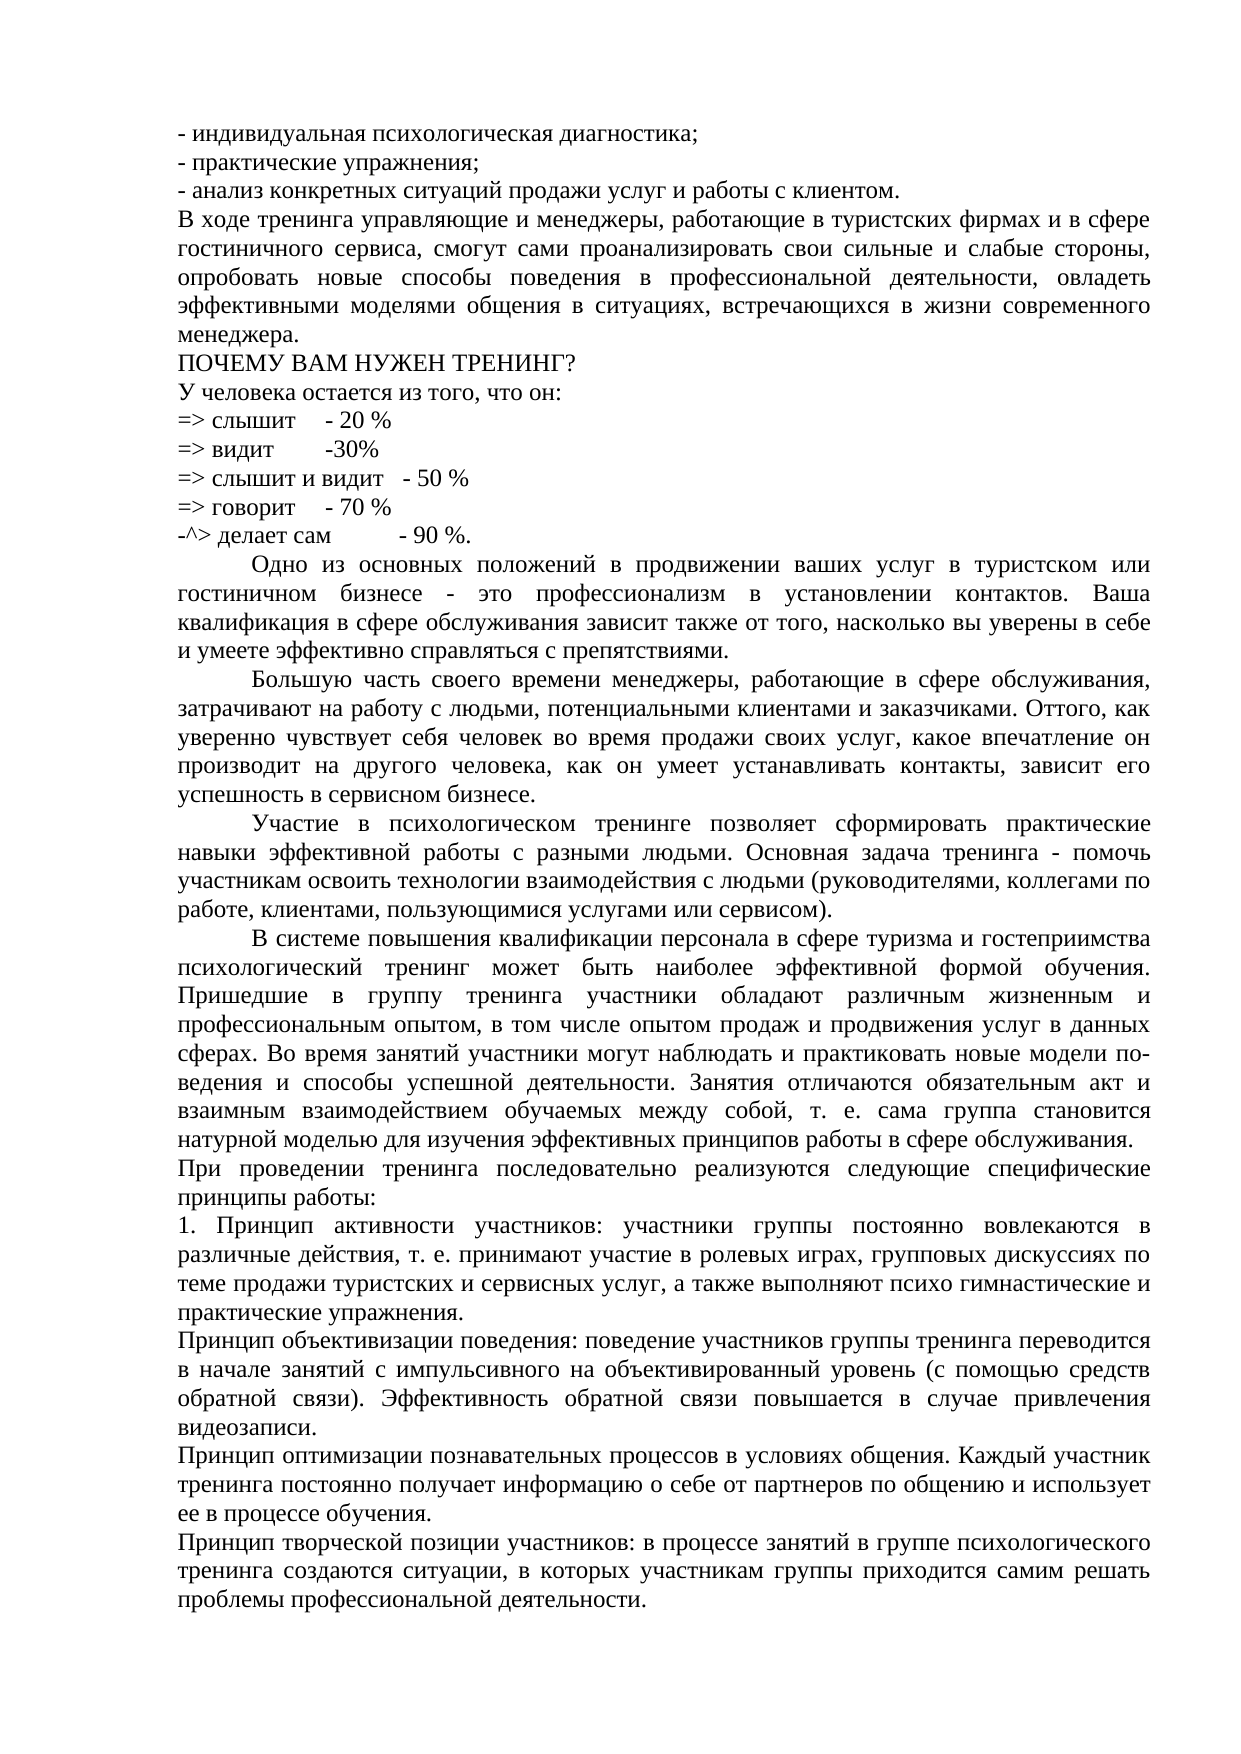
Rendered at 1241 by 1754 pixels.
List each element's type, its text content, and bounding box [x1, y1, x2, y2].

text ПОЧЕМУ ВАМ НУЖЕН ТРЕНИНГ? [177, 348, 1152, 377]
text => слышит - 20 % [177, 406, 1152, 434]
text 1. Принцип активности участников: участники группы постоянно вовлекаются в различные действия, т. е. принимают участие в ролевых играх, групповых дискуссиях по теме продажи туристских и сервисных услуг, а также выполняют психо гимнастические и практические упражнения. [177, 1211, 1152, 1326]
text => слышит и видит - 50 % [177, 463, 1152, 492]
text - практические упражнения; [177, 147, 1152, 176]
text => говорит - 70 % [177, 492, 1152, 521]
text В системе повышения квалификации персонала в сфере туризма и гостеприимства психологический тренинг может быть наиболее эффективной формой обучения. Пришедшие в группу тренинга участники обладают различным жизненным и профессиональным опытом, в том числе опытом продаж и продвижения услуг в данных сферах. Во время занятий участники могут наблюдать и практиковать новые модели по-ведения и способы успешной деятельности. Занятия отличаются обязательным акт и взаимным взаимодействием обучаемых между собой, т. е. сама группа становится натурной моделью для изучения эффективных принципов работы в сфере обслуживания. [177, 923, 1152, 1153]
text При проведении тренинга последовательно реализуются следующие специфические принципы работы: [177, 1153, 1152, 1211]
text Большую часть своего времени менеджеры, работающие в сфере обслуживания, затрачивают на работу с людьми, потенциальными клиентами и заказчиками. Оттого, как уверенно чувствует себя человек во время продажи своих услуг, какое впечатление он производит на другого человека, как он умеет устанавливать контакты, зависит его успешность в сервисном бизнесе. [177, 664, 1152, 808]
text - индивидуальная психологическая диагностика; [177, 118, 1152, 147]
text У человека остается из того, что он: [177, 377, 1152, 406]
text Принцип объективизации поведения: поведение участников группы тренинга переводится в начале занятий с импульсивного на объективированный уровень (с помощью средств обратной связи). Эффективность обратной связи повышается в случае привлечения видеозаписи. [177, 1326, 1152, 1441]
text В ходе тренинга управляющие и менеджеры, работающие в туристских фирмах и в сфере гостиничного сервиса, смогут сами проанализировать свои сильные и слабые стороны, опробовать новые способы поведения в профессиональной деятельности, овладеть эффективными моделями общения в ситуациях, встречающихся в жизни современного менеджера. [177, 204, 1152, 348]
text Принцип оптимизации познавательных процессов в условиях общения. Каждый участник тренинга постоянно получает информацию о себе от партнеров по общению и использует ее в процессе обучения. [177, 1441, 1152, 1527]
text Участие в психологическом тренинге позволяет сформировать практические навыки эффективной работы с разными людьми. Основная задача тренинга - помочь участникам освоить технологии взаимодействия с людьми (руководителями, коллегами по работе, клиентами, пользующимися услугами или сервисом). [177, 808, 1152, 923]
text - анализ конкретных ситуаций продажи услуг и работы с клиентом. [177, 176, 1152, 204]
text Одно из основных положений в продвижении ваших услуг в туристском или гостиничном бизнесе - это профессионализм в установлении контактов. Ваша квалификация в сфере обслуживания зависит также от того, насколько вы уверены в себе и умеете эффективно справляться с препятствиями. [177, 549, 1152, 664]
text Принцип творческой позиции участников: в процессе занятий в группе психологического тренинга создаются ситуации, в которых участникам группы приходится самим решать проблемы профессиональной деятельности. [177, 1527, 1152, 1613]
text => видит -30% [177, 434, 1152, 463]
text -^> делает сам - 90 %. [177, 521, 1152, 549]
